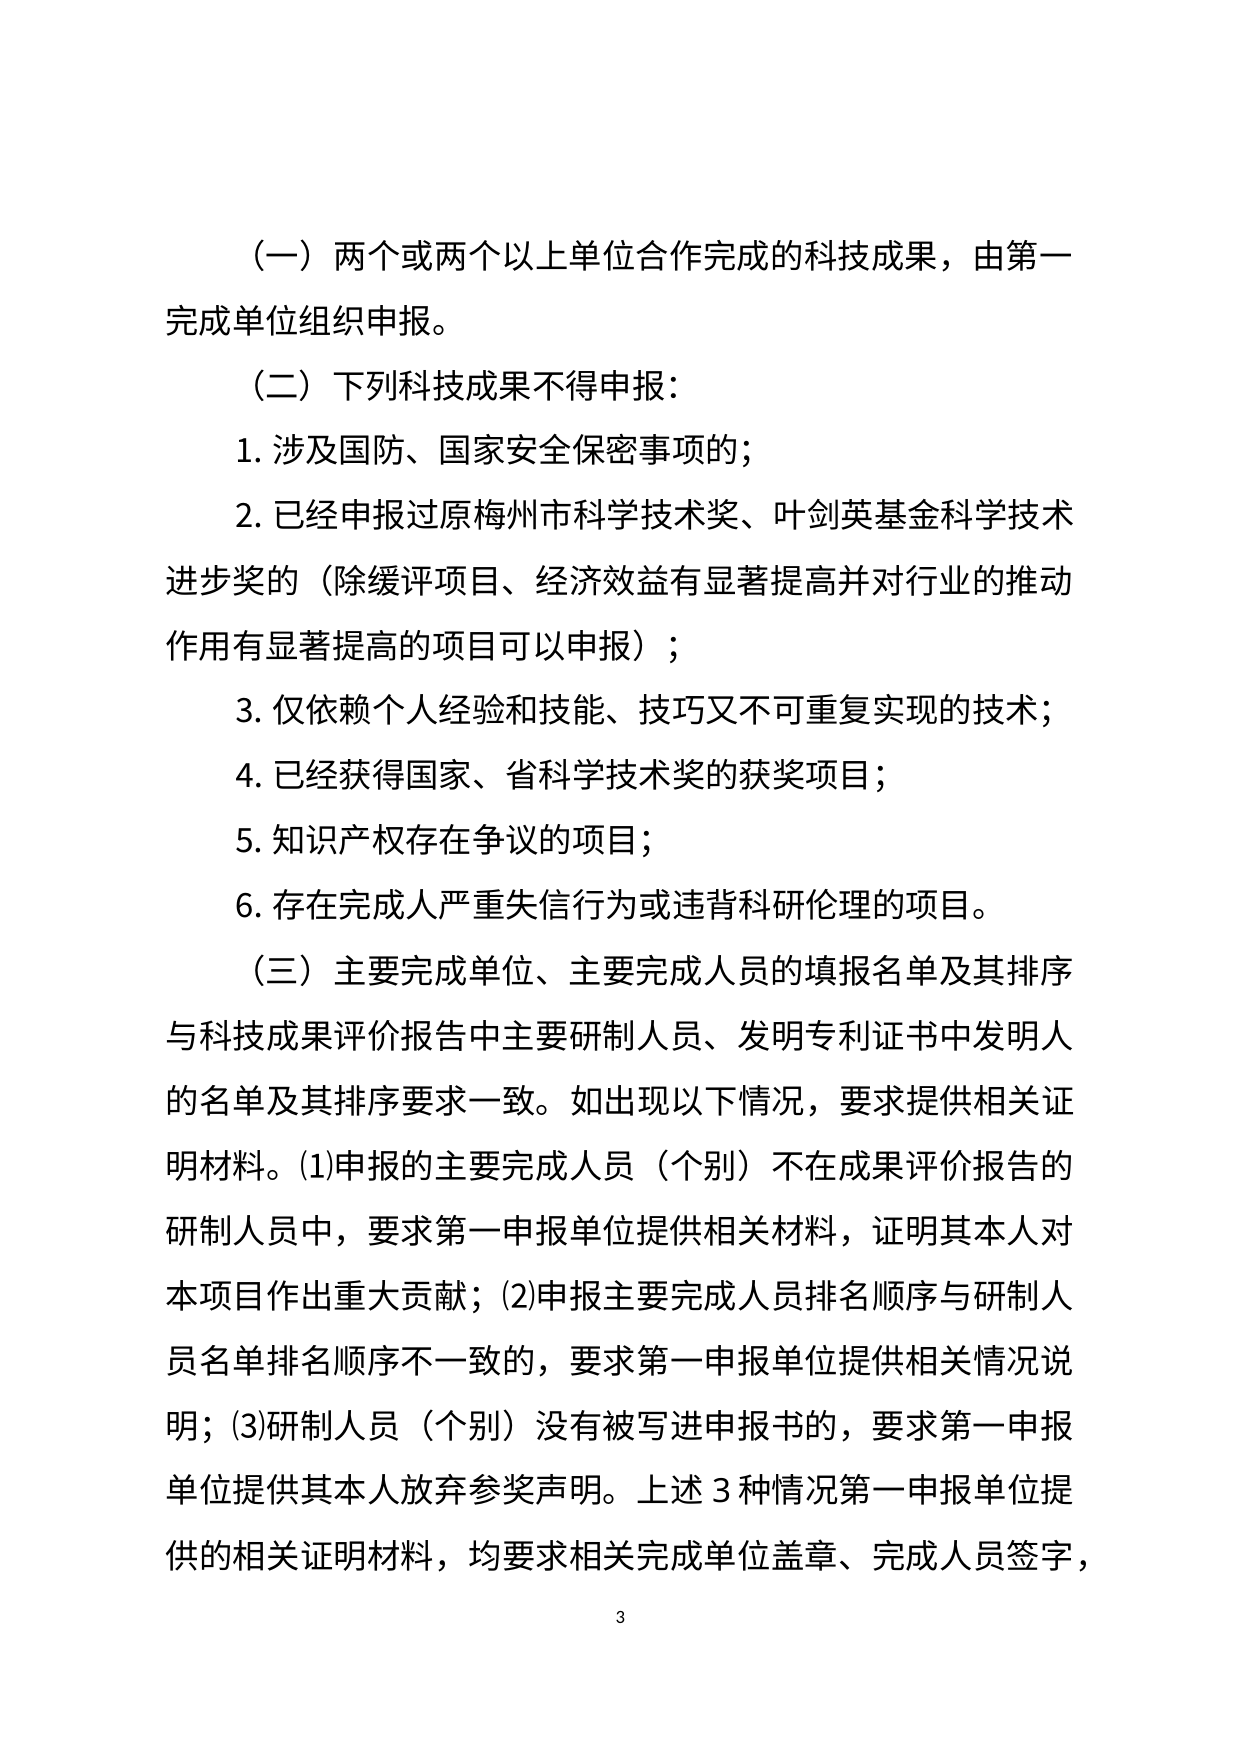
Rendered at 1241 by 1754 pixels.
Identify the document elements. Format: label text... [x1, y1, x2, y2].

text ⒌知识产权存在争议的项目； [165, 806, 1075, 871]
text ⒈涉及国防、国家安全保密事项的； [165, 416, 1075, 481]
text ⒍存在完成人严重失信行为或违背科研伦理的项目。 [165, 871, 1075, 936]
text ⒉已经申报过原梅州市科学技术奖、叶剑英基金科学技术进步奖的（除缓评项目、经济效益有显著提高并对行业的推动作用有显著提高的项目可以申报）； [165, 481, 1075, 676]
text ⒊仅依赖个人经验和技能、技巧又不可重复实现的技术； [165, 676, 1075, 741]
text ⒋已经获得国家、省科学技术奖的获奖项目； [165, 741, 1075, 806]
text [165, 936, 1075, 1586]
text （一）两个或两个以上单位合作完成的科技成果，由第一完成单位组织申报。 [165, 221, 1075, 351]
text （二）下列科技成果不得申报： [165, 351, 1075, 416]
